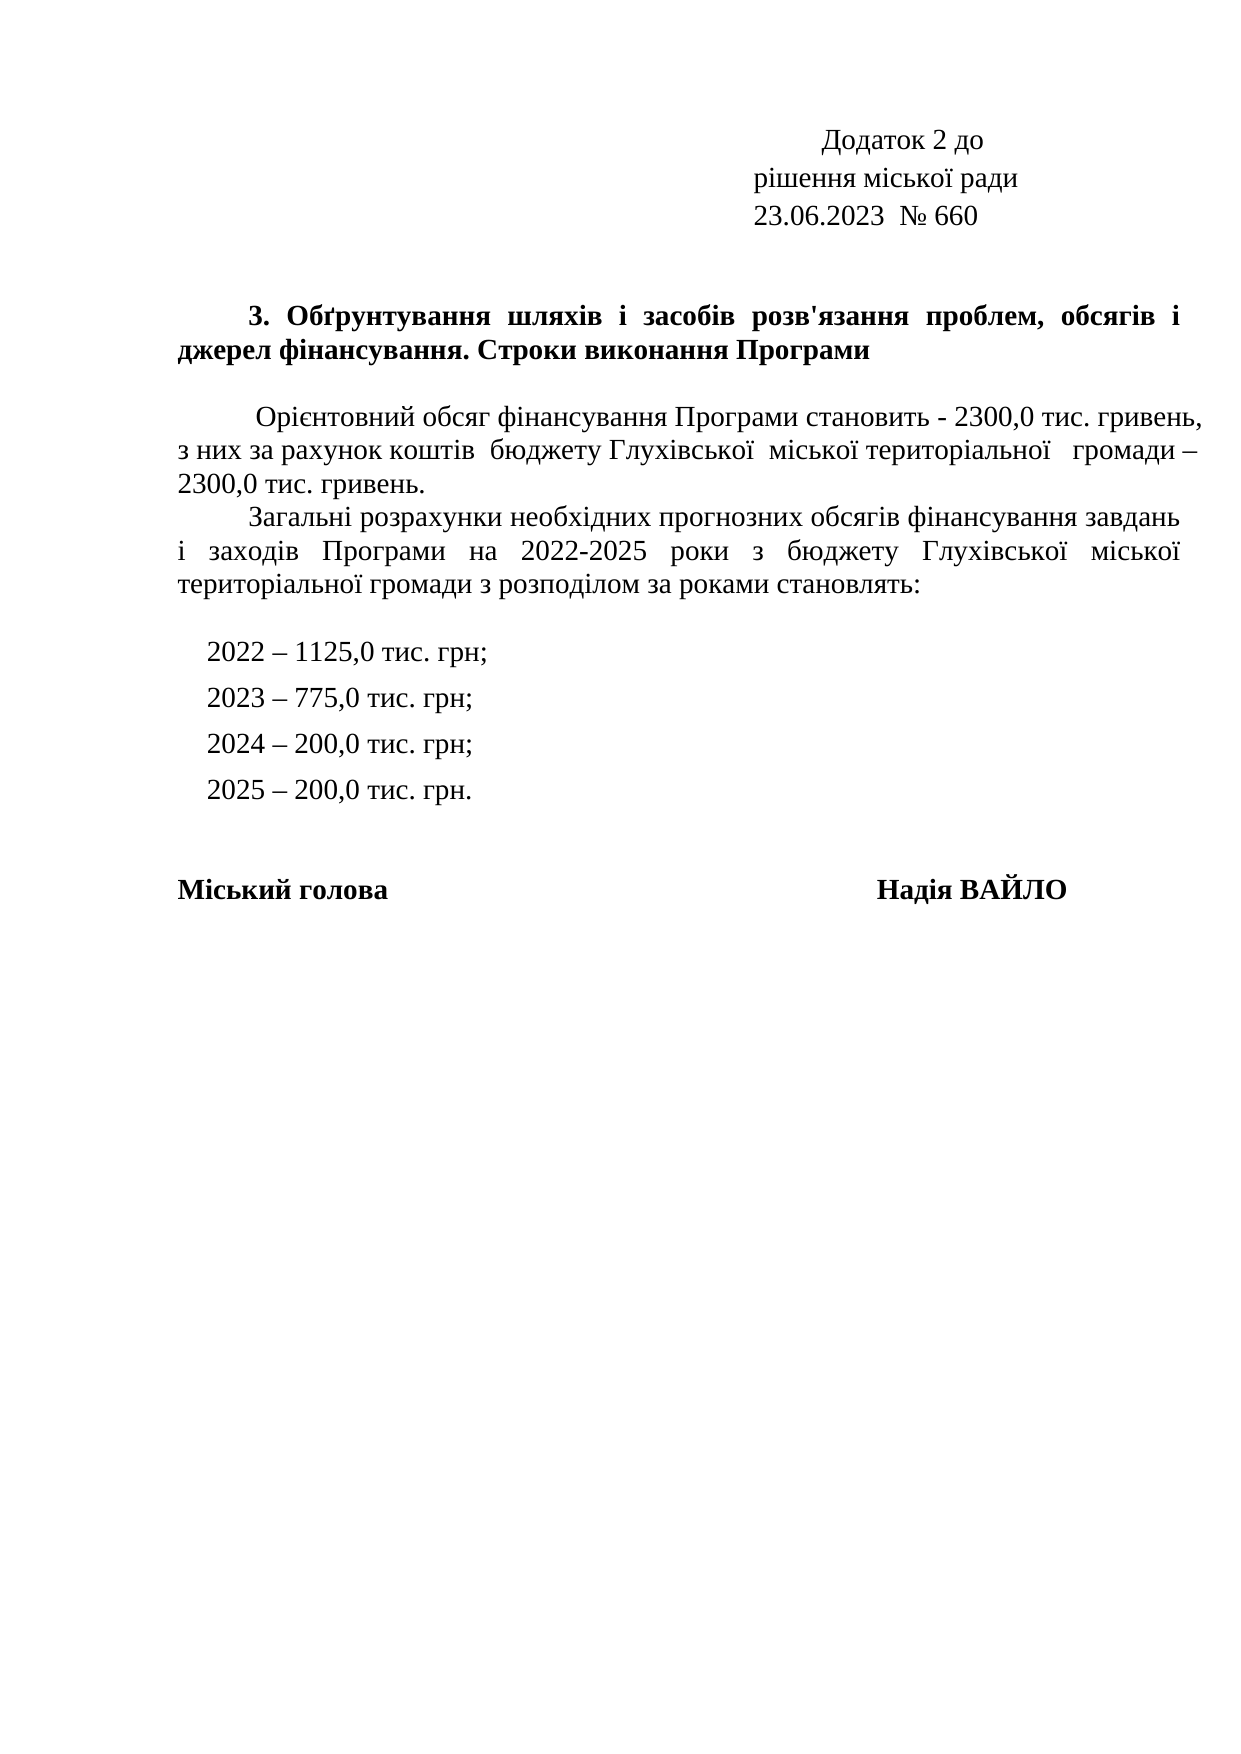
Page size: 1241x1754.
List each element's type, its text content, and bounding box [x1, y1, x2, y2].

subtitle Додаток 2 до [177, 122, 1147, 156]
text 2024 – 200,0 тис. грн; [207, 726, 1181, 759]
subtitle 23.06.2023 № 660 [177, 198, 1147, 231]
text 2300,0 тис. гривень. [177, 466, 1240, 499]
text Міський голова Надія ВАЙЛО [177, 872, 1181, 906]
text Загальні розрахунки необхідних прогнозних обсягів фінансування завдань і заходів Програми на 2022-2025 роки з бюджету Глухівської міської територіальної громади з розподілом за роками становлять: [177, 499, 1181, 600]
text 3. Обґрунтування шляхів і засобів розв'язання проблем, обсягів і джерел фінансування. Строки виконання Програми [177, 298, 1181, 365]
subtitle рішення міської ради [177, 160, 1147, 193]
text з них за рахунок коштів бюджету Глухівської міської територіальної громади – [177, 432, 1240, 466]
text 2022 – 1125,0 тис. грн; [207, 634, 1181, 667]
text Орієнтовний обсяг фінансування Програми становить - 2300,0 тис. гривень, [177, 399, 1240, 432]
text 2025 – 200,0 тис. грн. [207, 772, 1181, 805]
text 2023 – 775,0 тис. грн; [207, 680, 1181, 713]
